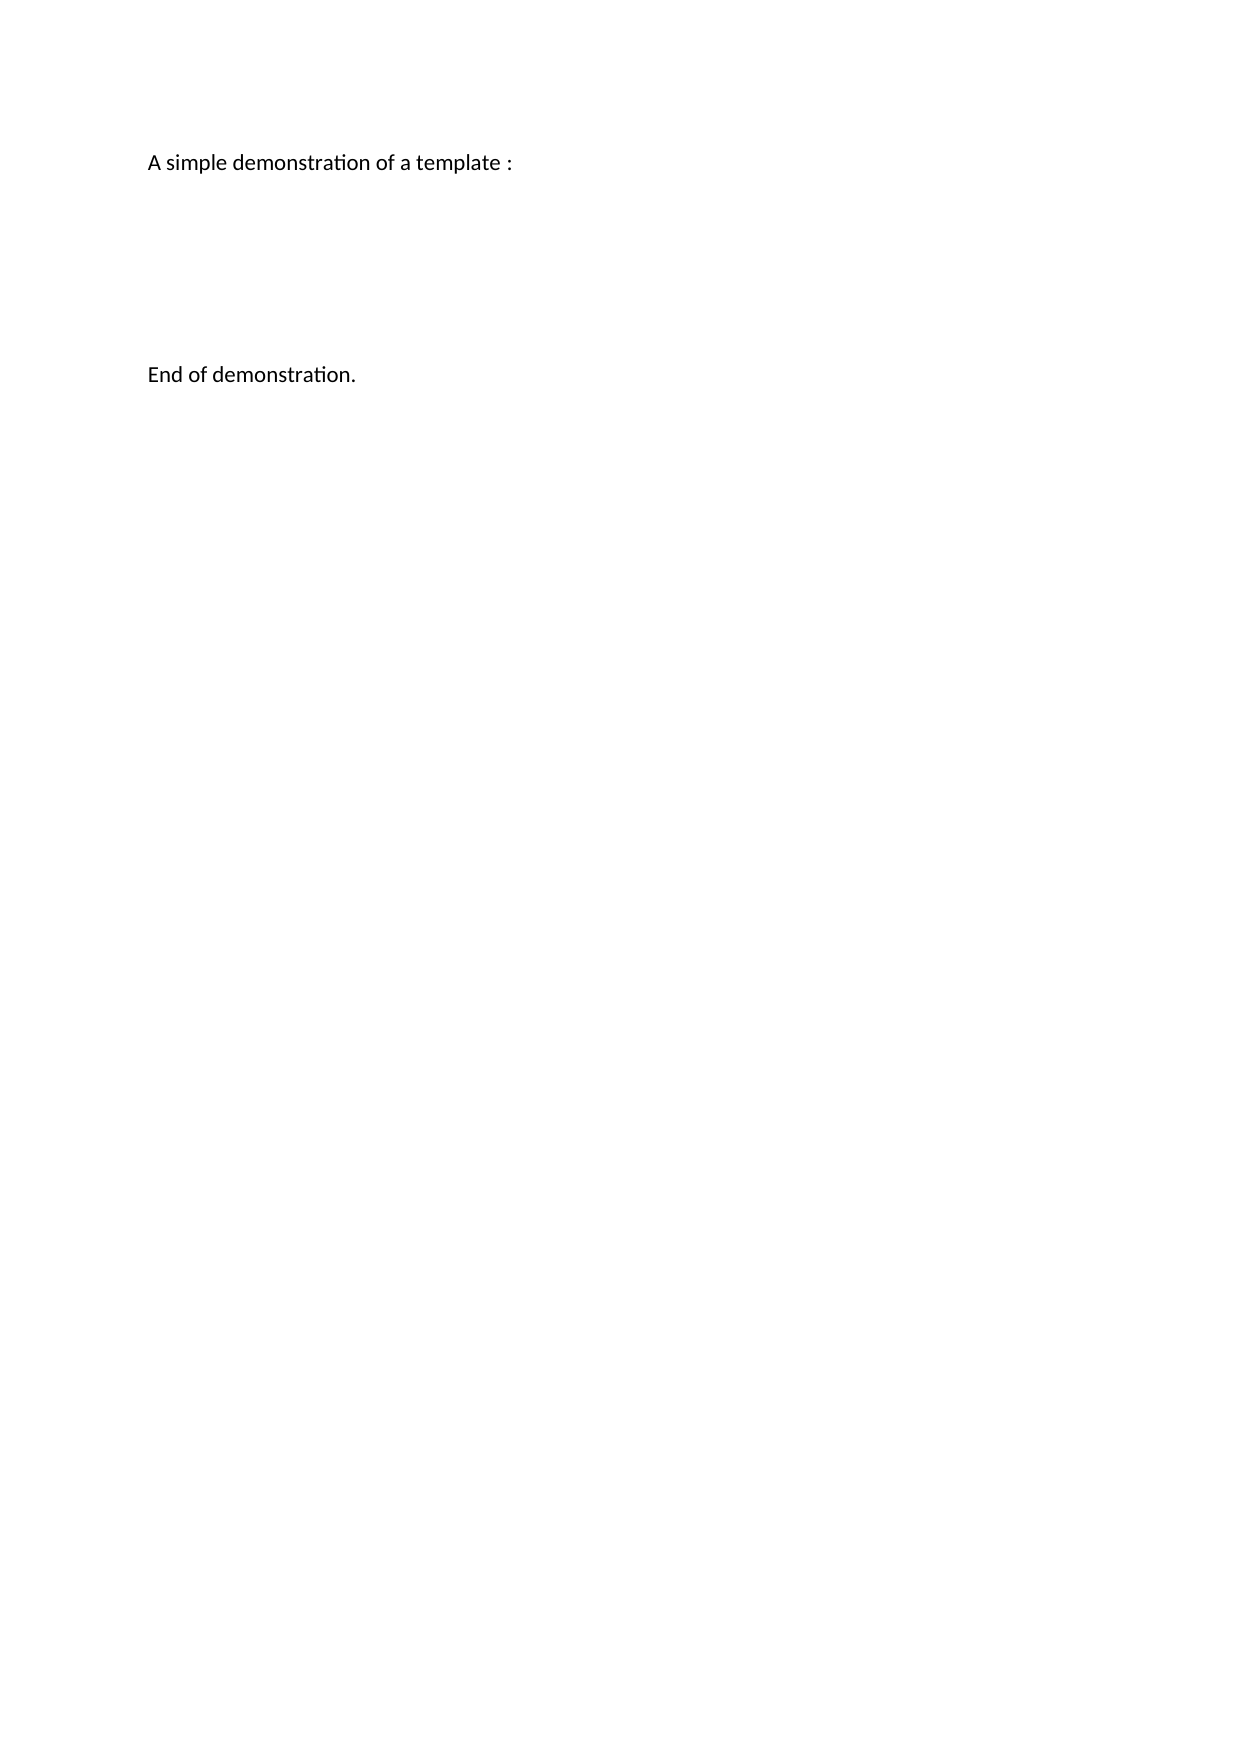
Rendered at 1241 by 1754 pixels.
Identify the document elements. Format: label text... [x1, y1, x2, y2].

text A simple demonstration of a template : [148, 148, 1093, 176]
text End of demonstration. [148, 360, 1093, 388]
